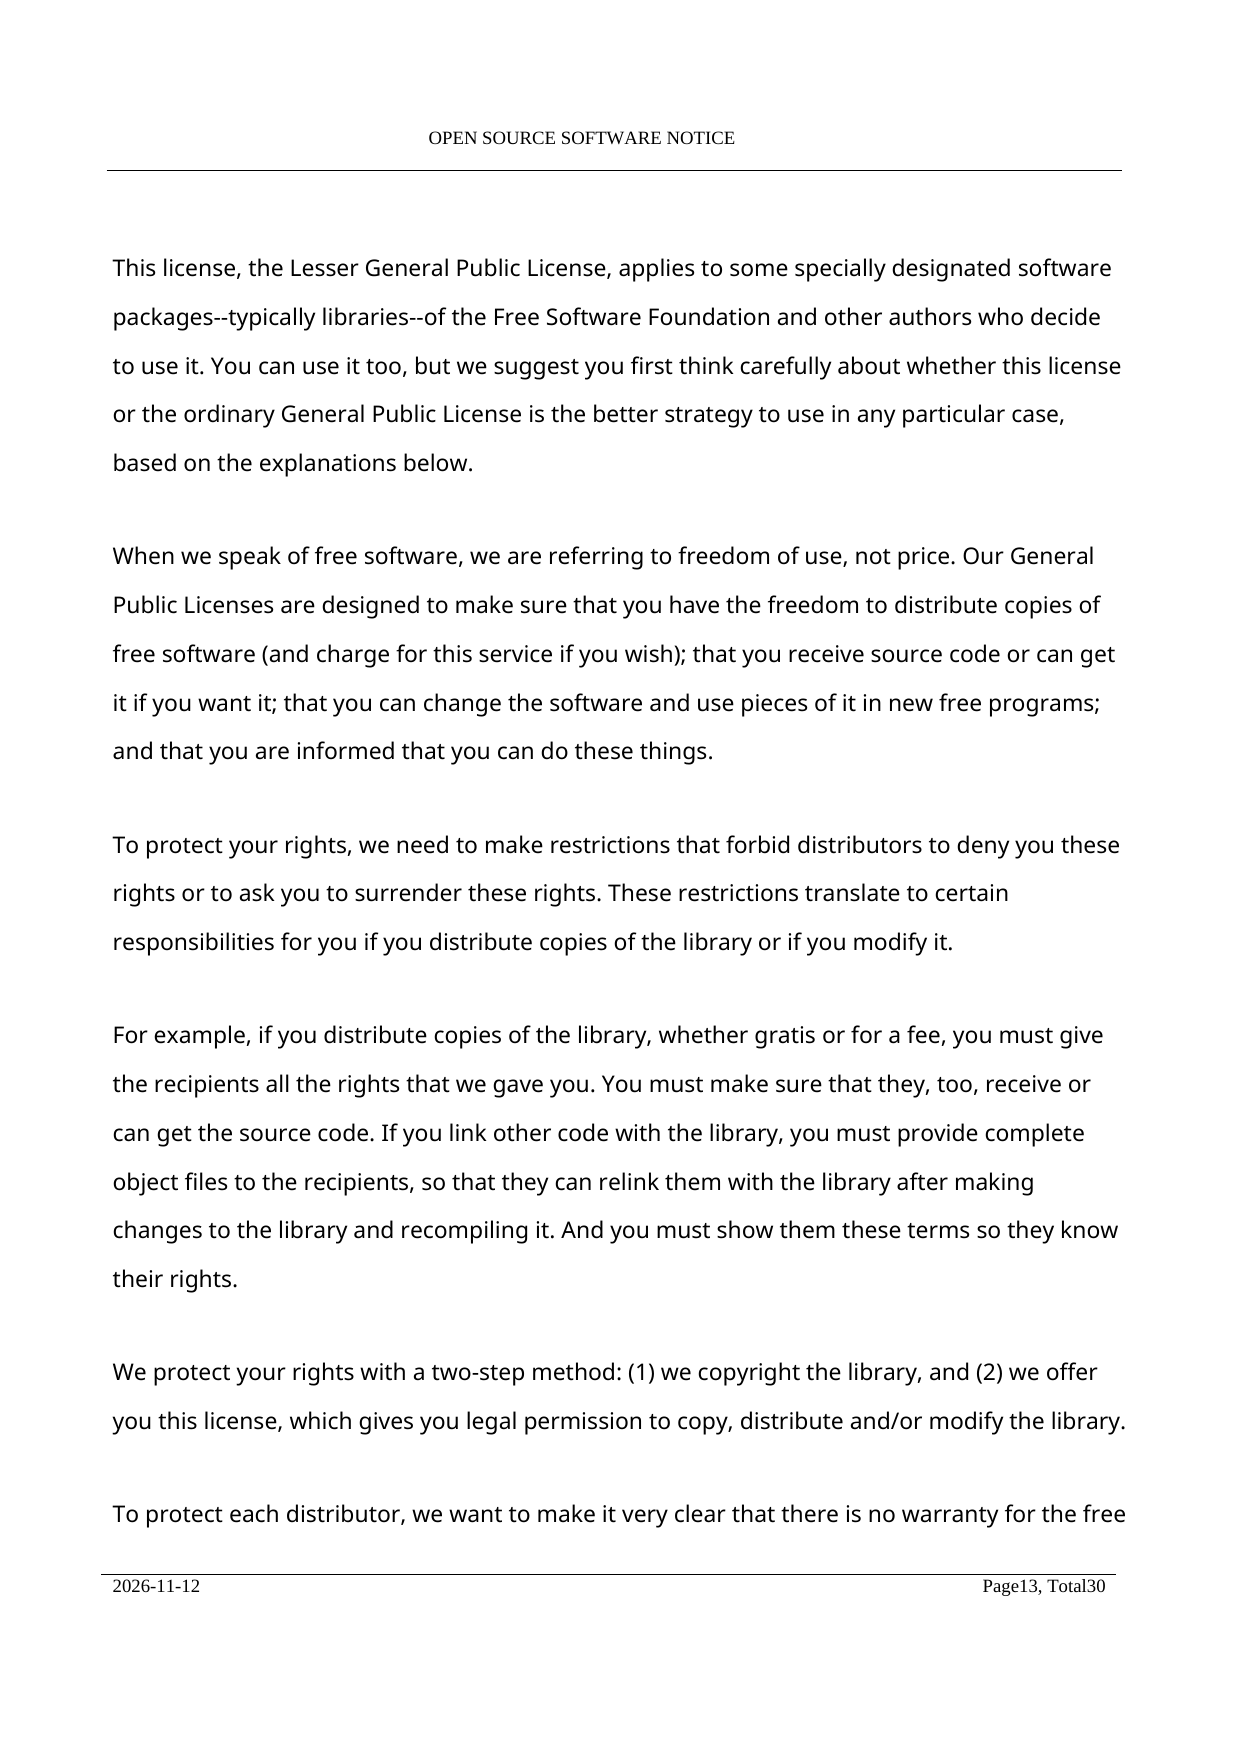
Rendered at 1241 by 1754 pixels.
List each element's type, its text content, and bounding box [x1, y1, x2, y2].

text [112, 1498, 1128, 1530]
text This license, the Lesser General Public License, applies to some specially designated software packages--typically libraries--of the Free Software Foundation and other authors who decide to use it. You can use it too, but we suggest you first think carefully about whether this license or the ordinary General Public License is the better strategy to use in any particular case, based on the explanations below. [112, 251, 1128, 479]
text We protect your rights with a two-step method: (1) we copyright the library, and (2) we offer you this license, which gives you legal permission to copy, distribute and/or modify the library. [112, 1356, 1128, 1437]
text When we speak of free software, we are referring to freedom of use, not price. Our General Public Licenses are designed to make sure that you have the freedom to distribute copies of free software (and charge for this service if you wish); that you receive source code or can get it if you want it; that you can change the software and use pieces of it in new free programs; and that you are informed that you can do these things. [112, 540, 1128, 767]
text For example, if you distribute copies of the library, whether gratis or for a fee, you must give the recipients all the rights that we gave you. You must make sure that they, too, receive or can get the source code. If you link other code with the library, you must provide complete object files to the recipients, so that they can relink them with the library after making changes to the library and recompiling it. And you must show them these terms so they know their rights. [112, 1019, 1128, 1295]
text To protect your rights, we need to make restrictions that forbid distributors to deny you these rights or to ask you to surrender these rights. These restrictions translate to certain responsibilities for you if you distribute copies of the library or if you modify it. [112, 828, 1128, 958]
